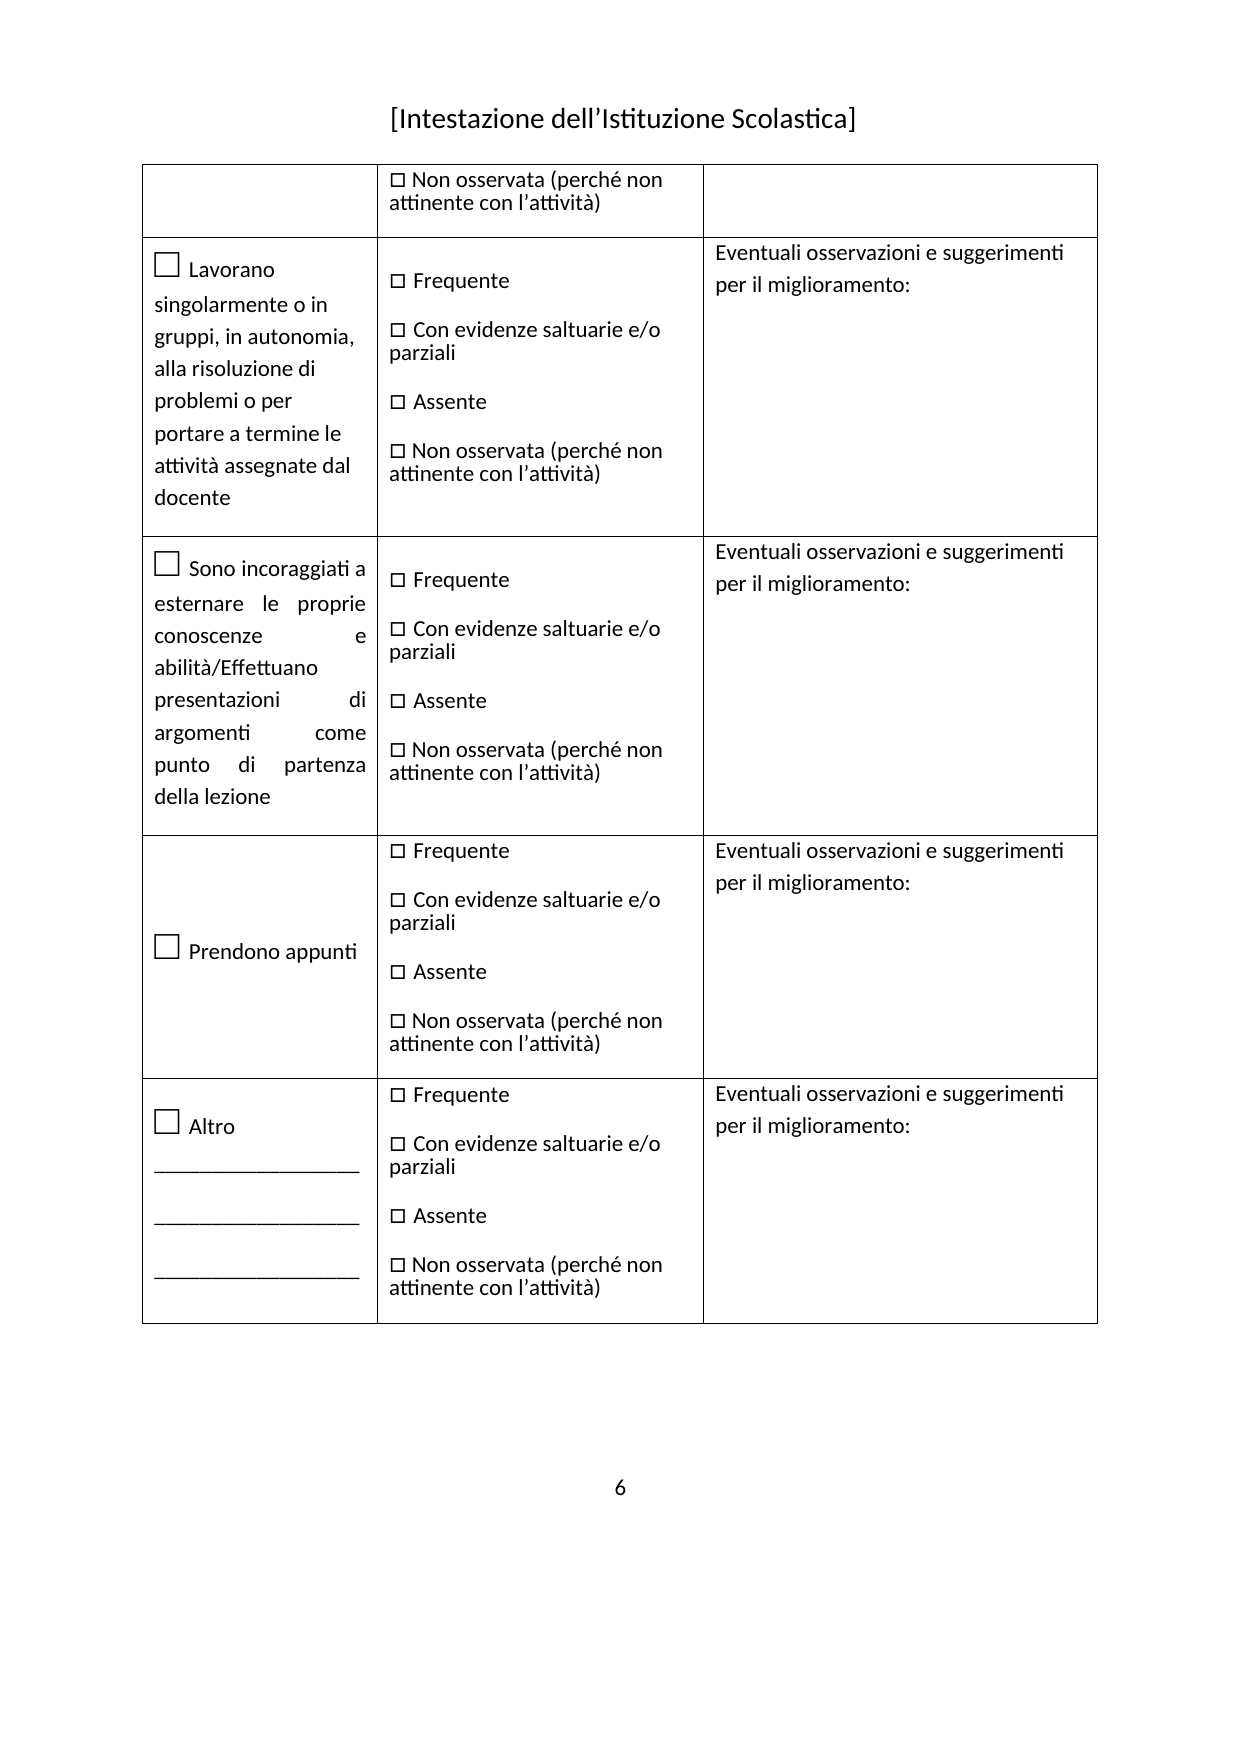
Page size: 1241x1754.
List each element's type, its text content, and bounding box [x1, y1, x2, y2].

table_cell □ Frequente □ Con evidenze saltuarie e/o parziali □ Assente □ Non osservata (perché non attinente con l’attività) [378, 238, 703, 536]
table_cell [378, 1079, 703, 1323]
table_cell □ Frequente □ Con evidenze saltuarie e/o parziali □ Assente □ Non osservata (perché non attinente con l’attività) [378, 537, 703, 835]
table_cell Eventuali osservazioni e suggerimenti per il miglioramento: [704, 537, 1097, 835]
table_cell Eventuali osservazioni e suggerimenti per il miglioramento: [704, 836, 1097, 1078]
table_cell □ Altro __________________ __________________ __________________ [143, 1079, 377, 1323]
table_cell □ Prendono appunti [143, 836, 377, 1078]
table_cell □ Lavorano singolarmente o in gruppi, in autonomia, alla risoluzione di problemi o per portare a termine le attività assegnate dal docente [143, 238, 377, 536]
table_cell Eventuali osservazioni e suggerimenti per il miglioramento: [704, 1079, 1097, 1323]
table_cell □ Frequente □ Con evidenze saltuarie e/o parziali □ Assente □ Non osservata (perché non attinente con l’attività) [378, 836, 703, 1078]
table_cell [378, 165, 703, 237]
table_cell Eventuali osservazioni e suggerimenti per il miglioramento: [704, 238, 1097, 536]
table_cell □ Sono incoraggiati a esternare le proprie conoscenze e abilità/Effettuano presentazioni di argomenti come punto di partenza della lezione [143, 537, 377, 835]
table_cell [143, 165, 377, 237]
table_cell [704, 165, 1097, 237]
